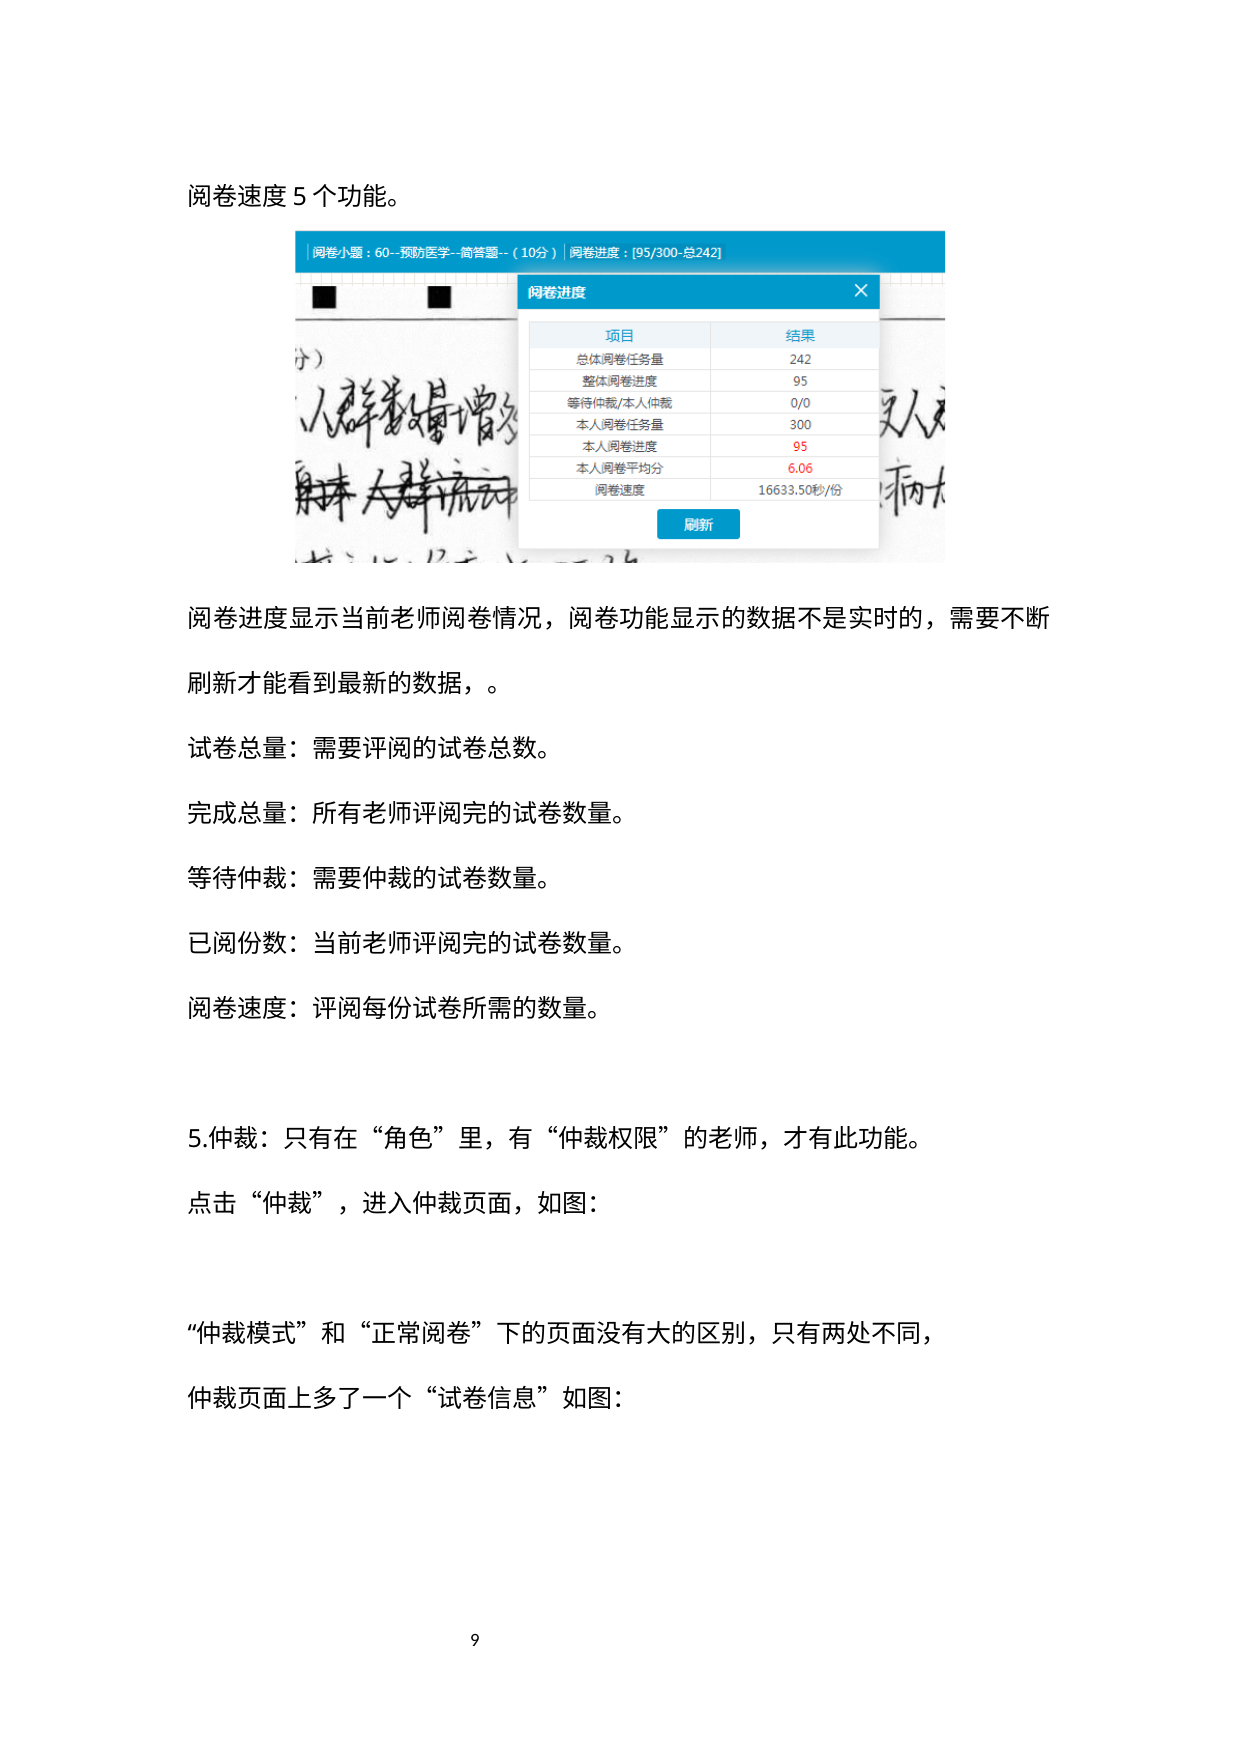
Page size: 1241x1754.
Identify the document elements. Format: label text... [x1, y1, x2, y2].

text 阅卷进度显示当前老师阅卷情况，阅卷功能显示的数据不是实时的，需要不断刷新才能看到最新的数据，。 [187, 584, 1053, 714]
picture [423, 247, 436, 257]
text “仲裁模式”和“正常阅卷”下的页面没有大的区别，只有两处不同， [187, 1299, 1053, 1364]
picture [327, 247, 337, 258]
text 点击“仲裁”，进入仲裁页面，如图： [187, 1169, 1053, 1234]
text 等待仲裁：需要仲裁的试卷数量。 [187, 844, 1053, 909]
picture [439, 248, 449, 252]
picture [571, 247, 581, 258]
text 已阅份数：当前老师评阅完的试卷数量。 [187, 909, 1053, 974]
text 仲裁页面上多了一个“试卷信息”如图： [187, 1364, 1053, 1429]
text 阅卷速度：评阅每份试卷所需的数量。 [187, 974, 1053, 1039]
text 试卷总量：需要评阅的试卷总数。 [187, 714, 1053, 779]
text 5.仲裁：只有在“角色”里，有“仲裁权限”的老师，才有此功能。 [187, 1104, 1053, 1169]
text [187, 162, 1053, 227]
picture [534, 248, 540, 255]
picture [295, 227, 946, 231]
picture [402, 247, 423, 257]
picture [584, 248, 594, 256]
picture [295, 248, 946, 563]
picture [314, 248, 324, 258]
picture [462, 247, 484, 257]
text 完成总量：所有老师评阅完的试卷数量。 [187, 779, 1053, 844]
picture [351, 247, 362, 258]
picture [487, 247, 497, 258]
picture [609, 248, 619, 252]
